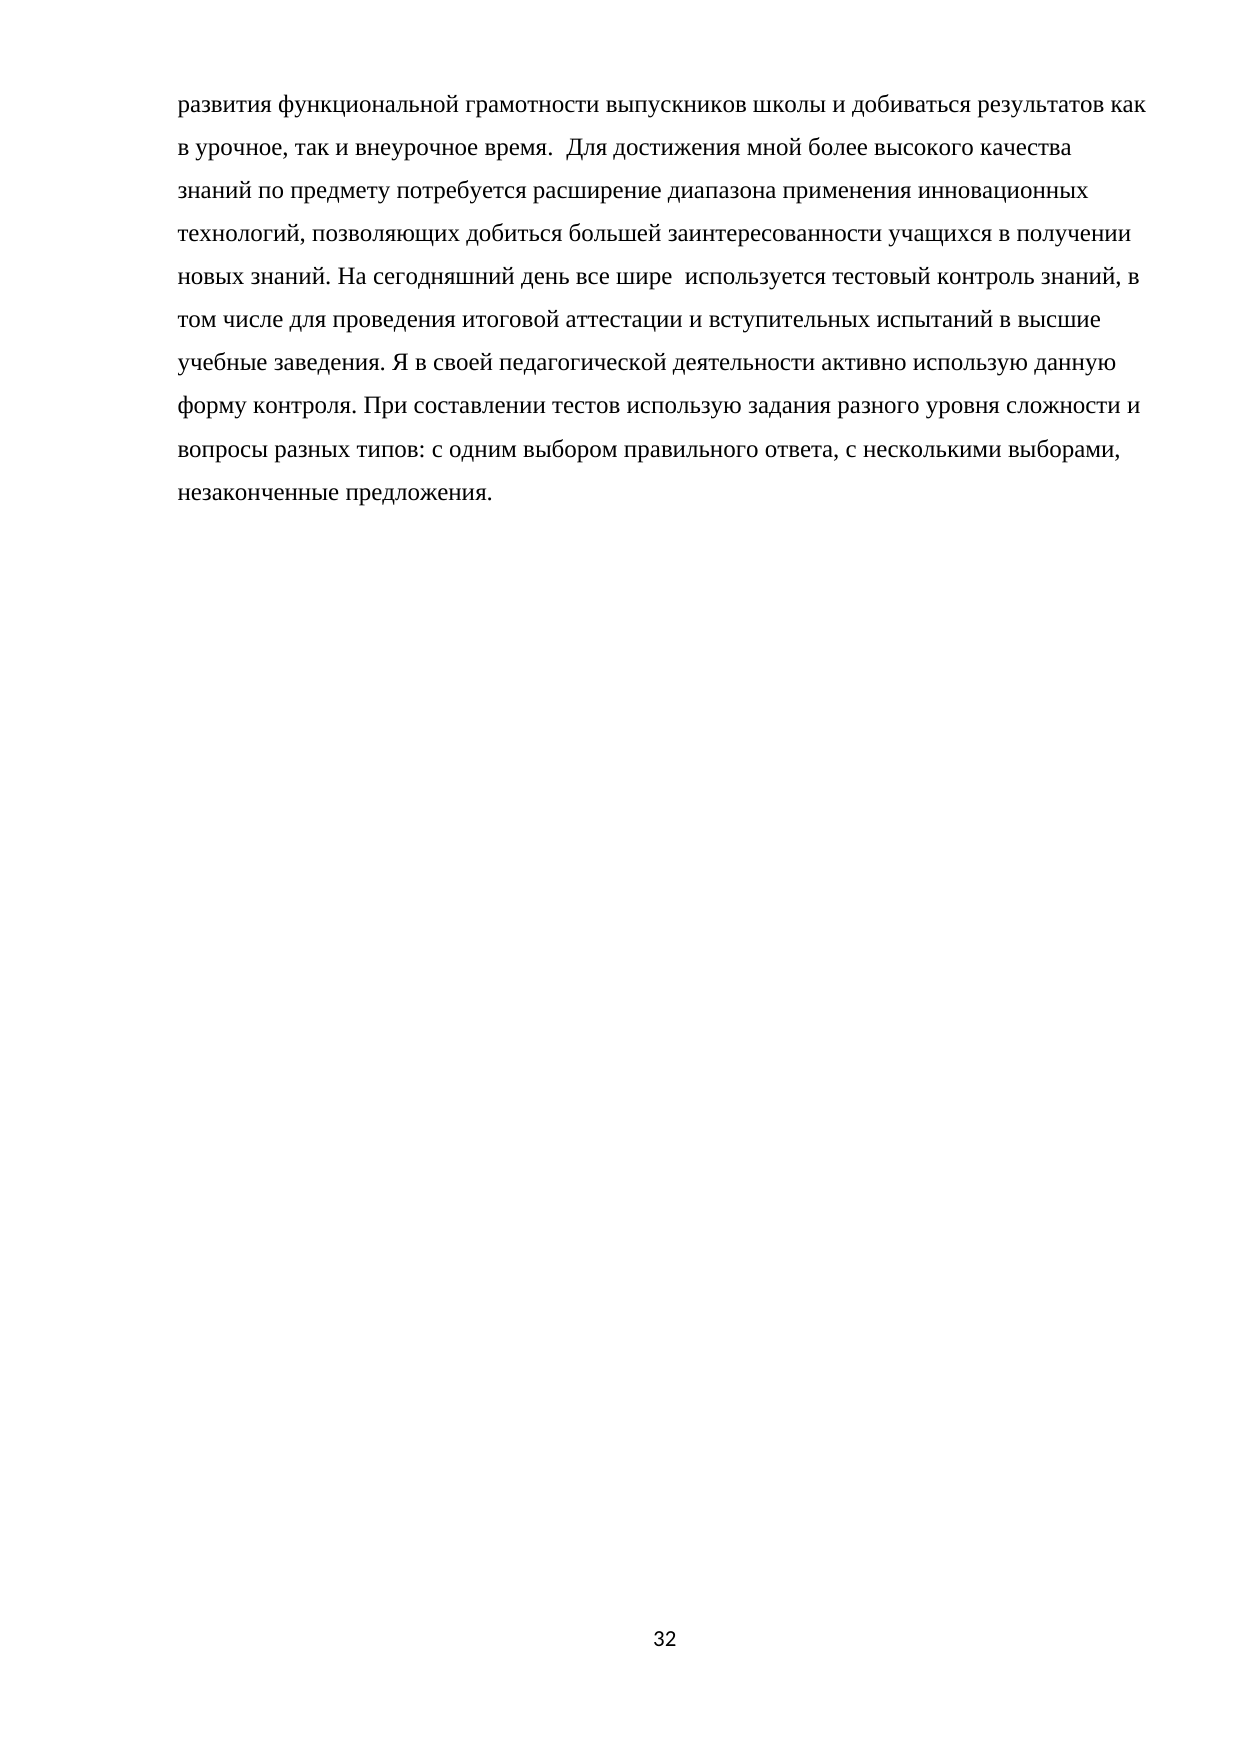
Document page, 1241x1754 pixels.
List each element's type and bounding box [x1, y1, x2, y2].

text [177, 89, 1152, 506]
